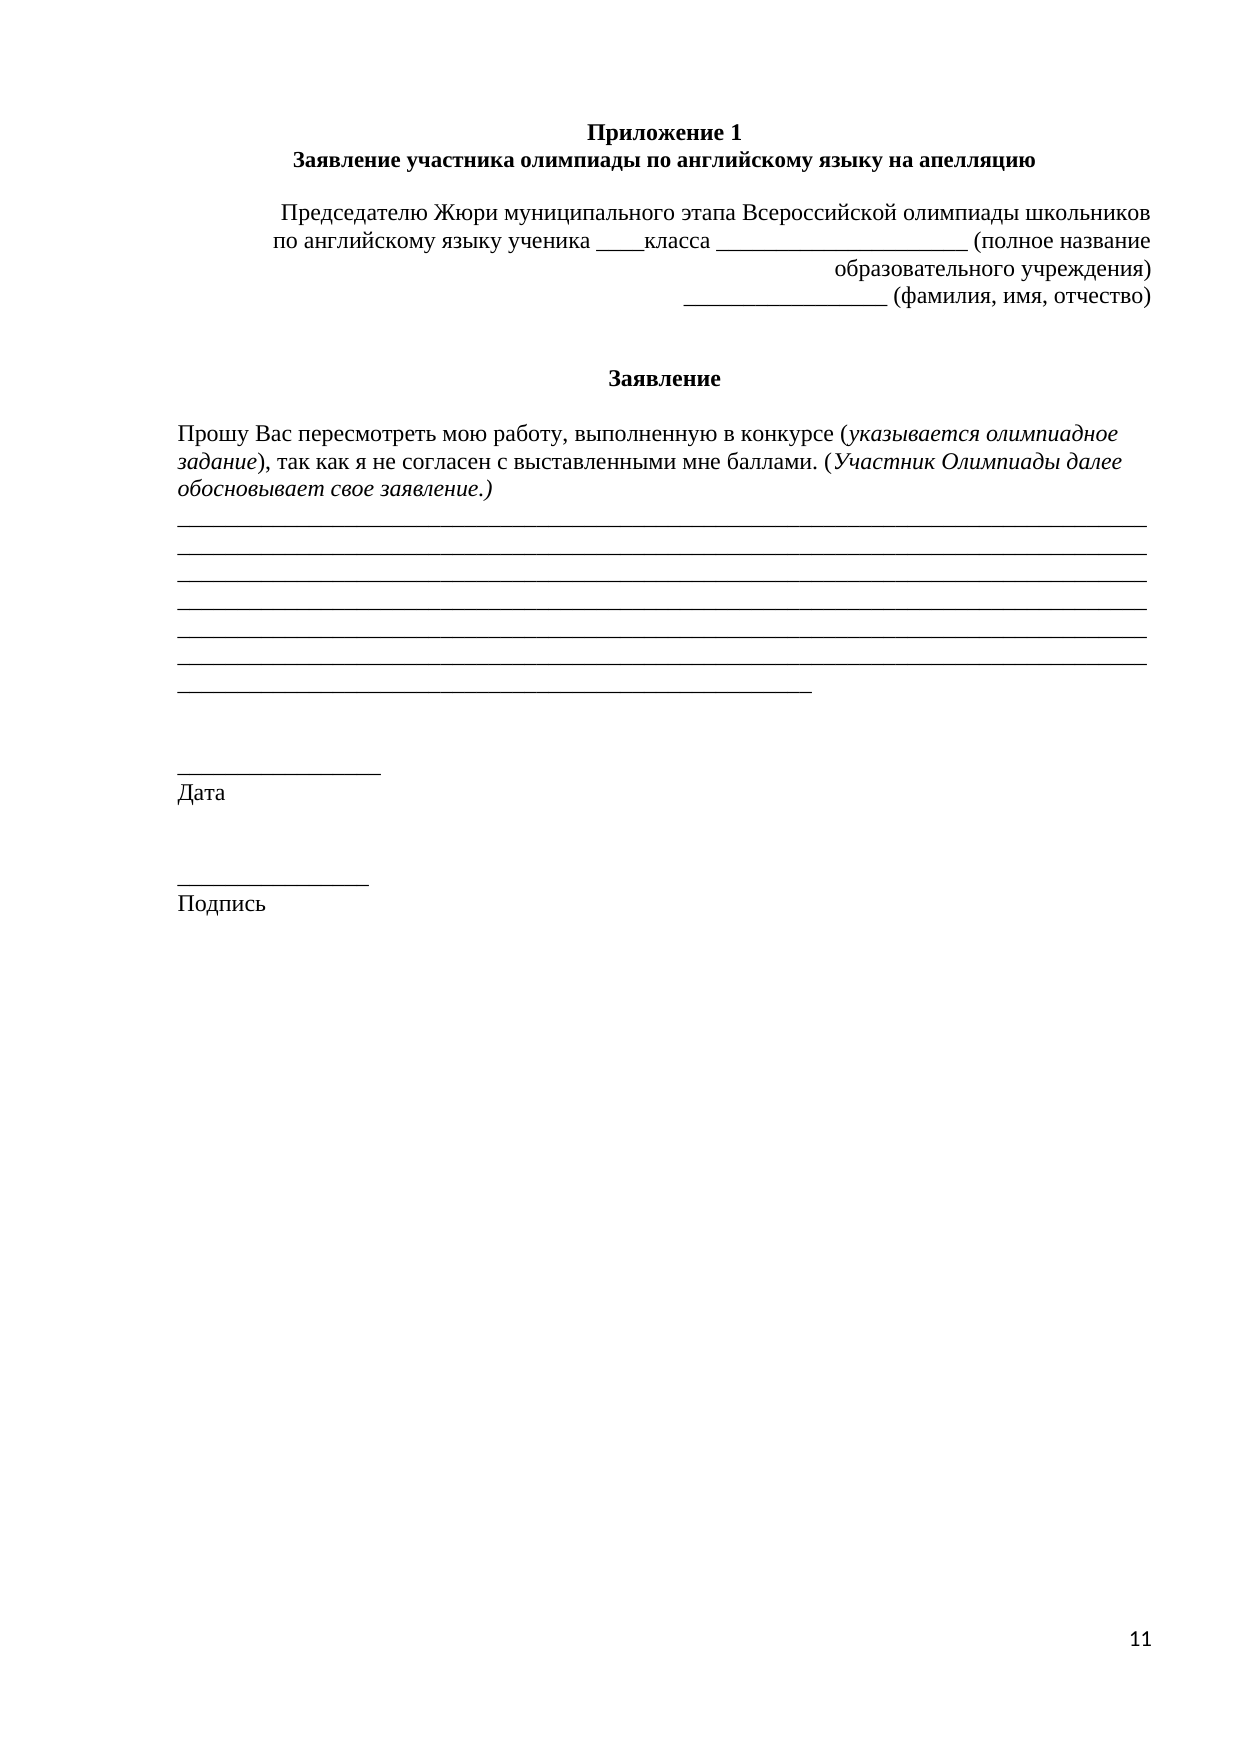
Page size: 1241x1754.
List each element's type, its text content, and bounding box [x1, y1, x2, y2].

text Прошу Вас пересмотреть мою работу, выполненную в конкурсе (указывается олимпиадное задание), так как я не согласен с выставленными мне баллами. (Участник Олимпиады далее обосновывает свое заявление.) [177, 419, 1152, 502]
text по английскому языку ученика ____класса _____________________ (полное название образовательного учреждения) [177, 226, 1152, 281]
text Дата [177, 778, 1152, 806]
text Приложение 1 [177, 118, 1152, 146]
text Заявление [177, 364, 1152, 392]
text ___________________________________________________________________________________________________________________________________________________________________________________________________________________________________________________________________________________________________________________________________________________________________________________________________________________________________________________________________________________________________________________________________________________________ [177, 502, 1152, 695]
text _________________ (фамилия, имя, отчество) [177, 281, 1152, 309]
text Председателю Жюри муниципального этапа Всероссийской олимпиады школьников [177, 198, 1152, 226]
text _________________ [177, 751, 1152, 778]
text Подпись [177, 888, 1152, 916]
text ________________ [177, 861, 1152, 888]
text Заявление участника олимпиады по английскому языку на апелляцию [177, 146, 1152, 172]
